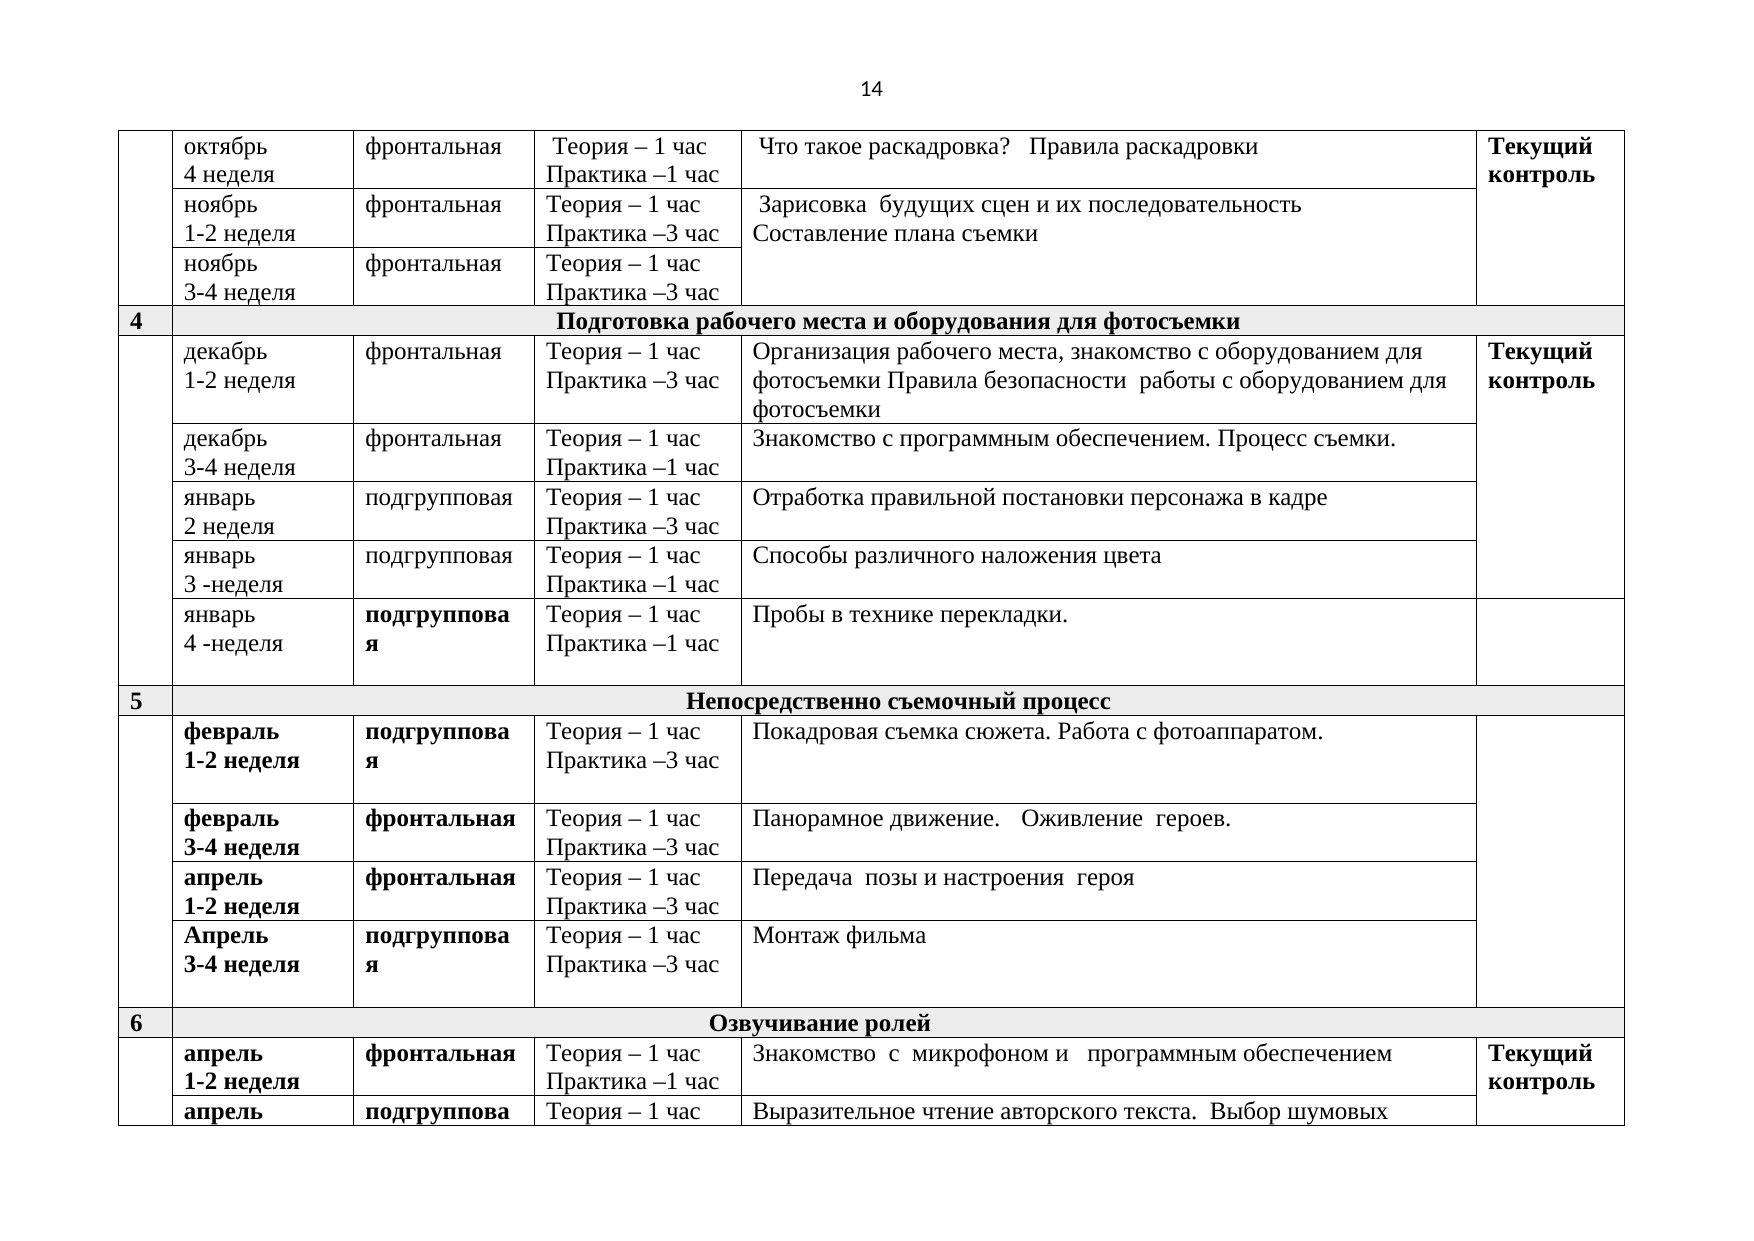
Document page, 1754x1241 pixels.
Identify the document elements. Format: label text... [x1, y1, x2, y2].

table_cell фронтальная [354, 862, 534, 919]
table_cell январь 2 неделя [173, 482, 353, 539]
table_cell Теория – 1 час Практика –1 час [535, 424, 741, 481]
table_cell Теория – 1 час Практика –3 час [535, 189, 741, 247]
table_cell Текущий контроль [1477, 336, 1624, 598]
table_cell [119, 716, 172, 1007]
table_cell подгрупповая [354, 1096, 534, 1125]
table_cell Знакомство с микрофоном и программным обеспечением [742, 1038, 1476, 1095]
table_cell Теория – 1 час Практика –1 час [535, 541, 741, 598]
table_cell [535, 1096, 741, 1125]
table_cell январь 4 -неделя [173, 599, 353, 685]
table_cell Способы различного наложения цвета [742, 541, 1476, 598]
table_cell подгрупповая [354, 482, 534, 539]
table_cell Теория – 1 час Практика –3 час [535, 482, 741, 539]
table_cell фронтальная [354, 1038, 534, 1095]
table_cell 6 [119, 1008, 172, 1037]
table_cell ноябрь 3-4 неделя [173, 248, 353, 305]
table_cell Непосредственно съемочный процесс [173, 686, 1624, 715]
table_cell декабрь 3-4 неделя [173, 424, 353, 481]
table_cell подгрупповая [354, 541, 534, 598]
table_cell Зарисовка будущих сцен и их последовательность Составление плана съемки [742, 189, 1476, 305]
table_cell апрель 3-4 неделя [173, 1096, 353, 1125]
table_cell декабрь 1-2 неделя [173, 336, 353, 422]
table_cell Передача позы и настроения героя [742, 862, 1476, 919]
table_cell Организация рабочего места, знакомство с оборудованием для фотосъемки Правила безопасности работы с оборудованием для фотосъемки [742, 336, 1476, 422]
table_cell Апрель 3-4 неделя [173, 921, 353, 1007]
table_cell [119, 131, 172, 305]
table_cell Теория – 1 час Практика –3 час [535, 336, 741, 422]
table_cell фронтальная [354, 424, 534, 481]
table_cell фронтальная [354, 804, 534, 861]
table_cell Теория – 1 час Практика –1 час [535, 131, 741, 188]
table_cell Монтаж фильма [742, 921, 1476, 1007]
table_cell Отработка правильной постановки персонажа в кадре [742, 482, 1476, 539]
table_cell Текущий контроль [1477, 131, 1624, 305]
table_cell Теория – 1 час Практика –3 час [535, 804, 741, 861]
table_cell фронтальная [354, 189, 534, 247]
table_cell Теория – 1 час Практика –1 час [535, 1038, 741, 1095]
table_cell Знакомство с программным обеспечением. Процесс съемки. [742, 424, 1476, 481]
table_cell [1477, 716, 1624, 1007]
table_cell Теория – 1 час Практика –3 час [535, 921, 741, 1007]
table_cell Текущий контроль [1477, 1038, 1624, 1125]
table_cell январь 3 -неделя [173, 541, 353, 598]
table_cell апрель 1-2 неделя [173, 1038, 353, 1095]
table_cell февраль 1-2 неделя [173, 716, 353, 802]
table_cell Покадровая съемка сюжета. Работа с фотоаппаратом. [742, 716, 1476, 802]
table_cell Что такое раскадровка? Правила раскадровки [742, 131, 1476, 188]
table_cell 5 [119, 686, 172, 715]
table_cell Пробы в технике перекладки. [742, 599, 1476, 685]
table_cell [119, 336, 172, 685]
table_cell подгрупповая [354, 599, 534, 685]
table_cell Теория – 1 час Практика –3 час [535, 862, 741, 919]
table_cell фронтальная [354, 131, 534, 188]
table_cell [1477, 599, 1624, 685]
table_cell октябрь 4 неделя [173, 131, 353, 188]
table_cell Теория – 1 час Практика –1 час [535, 599, 741, 685]
table_cell апрель 1-2 неделя [173, 862, 353, 919]
table_cell Теория – 1 час Практика –3 час [535, 716, 741, 802]
table_cell фронтальная [354, 336, 534, 422]
table_cell Подготовка рабочего места и оборудования для фотосъемки [173, 306, 1624, 335]
table_cell ноябрь 1-2 неделя [173, 189, 353, 247]
table_cell фронтальная [354, 248, 534, 305]
table_cell Теория – 1 час Практика –3 час [535, 248, 741, 305]
table_cell 4 [119, 306, 172, 335]
table_cell февраль 3-4 неделя [173, 804, 353, 861]
table_cell Озвучивание ролей [173, 1008, 1624, 1037]
table_cell подгрупповая [354, 716, 534, 802]
table_cell подгрупповая [354, 921, 534, 1007]
table_cell [119, 1038, 172, 1125]
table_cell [742, 1096, 1476, 1125]
table_cell Панорамное движение. Оживление героев. [742, 804, 1476, 861]
